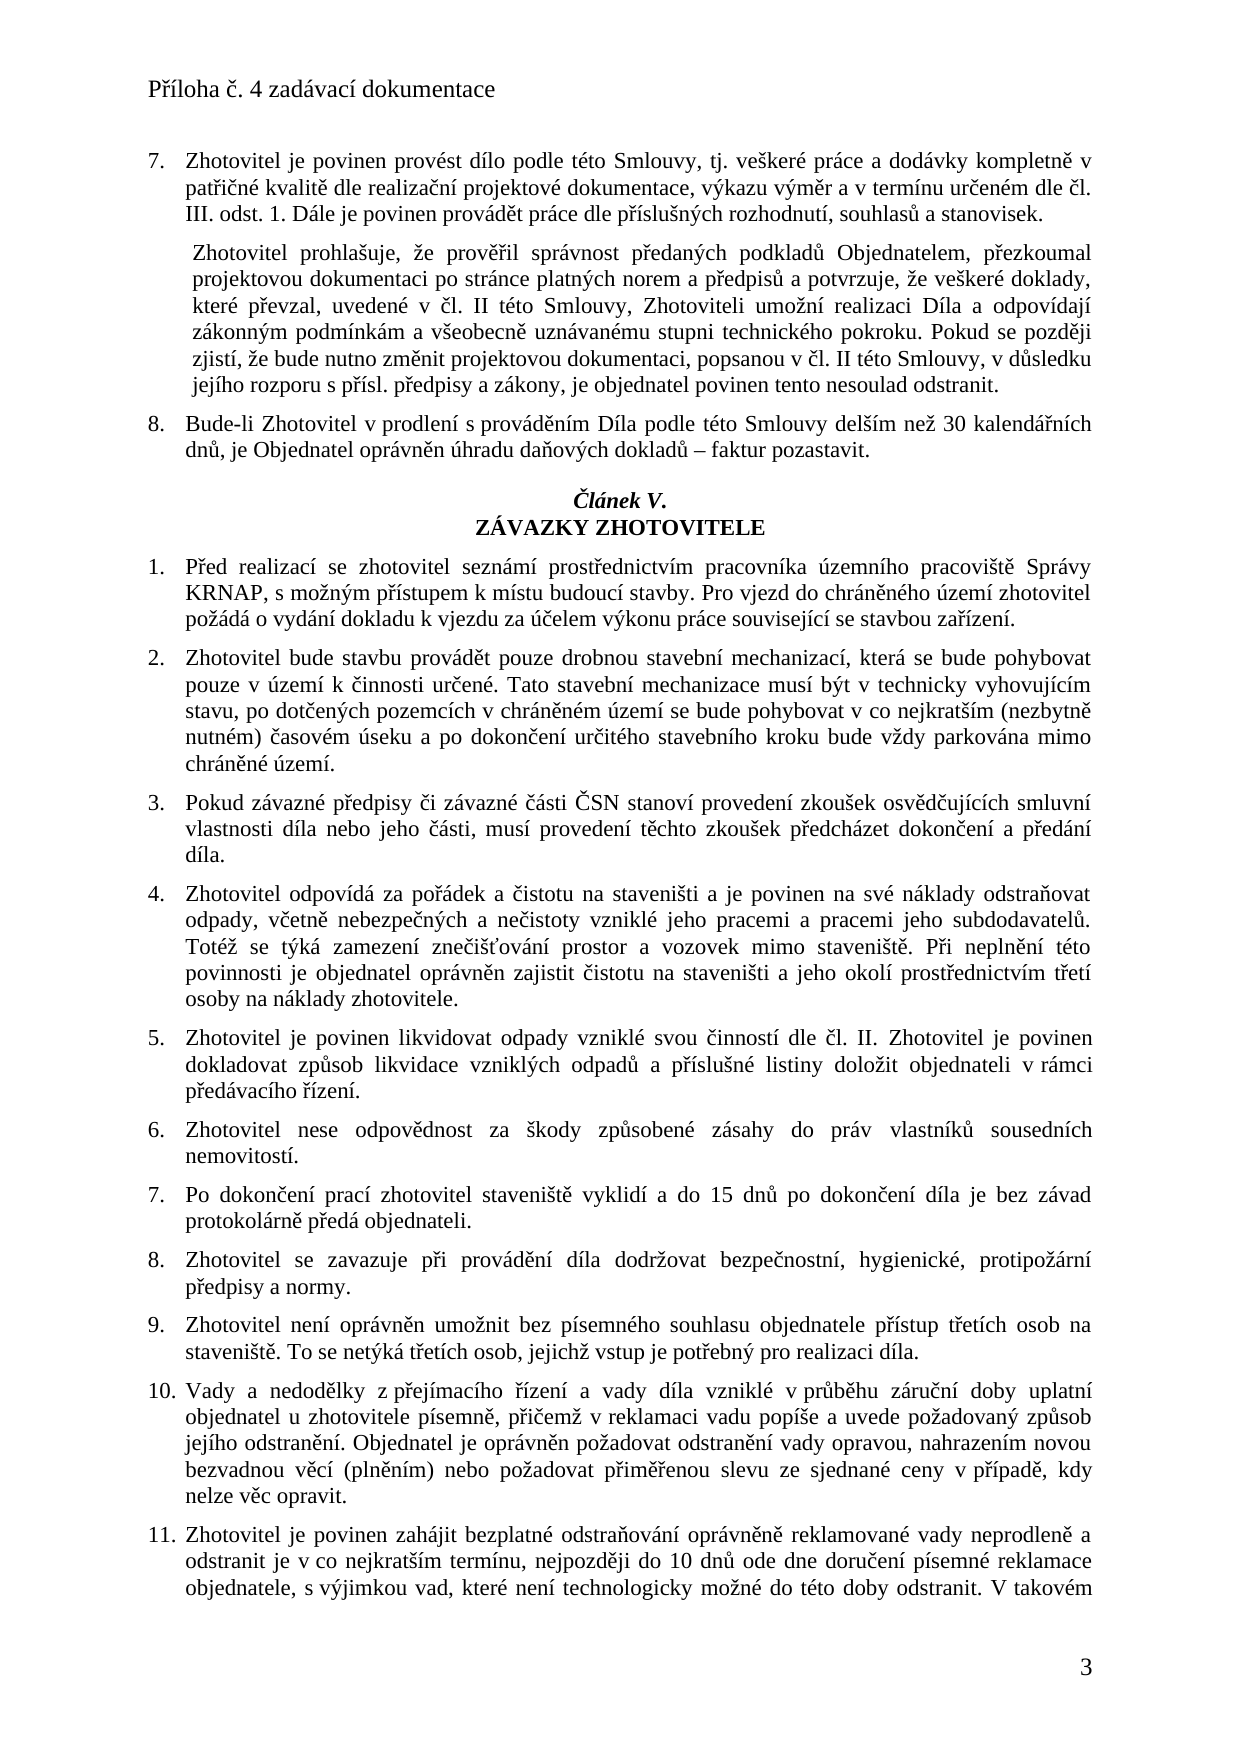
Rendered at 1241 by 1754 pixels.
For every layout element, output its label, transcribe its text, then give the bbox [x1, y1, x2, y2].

list Zhotovitel nese odpovědnost za škody způsobené zásahy do práv vlastníků sousedních nemovitostí. [148, 1116, 1093, 1169]
list Pokud závazné předpisy či závazné části ČSN stanoví provedení zkoušek osvědčujících smluvní vlastnosti díla nebo jeho části, musí provedení těchto zkoušek předcházet dokončení a předání díla. [148, 788, 1093, 868]
list Zhotovitel bude stavbu provádět pouze drobnou stavební mechanizací, která se bude pohybovat pouze v území k činnosti určené. Tato stavební mechanizace musí být v technicky vyhovujícím stavu, po dotčených pozemcích v chráněném území se bude pohybovat v co nejkratším (nezbytně nutném) časovém úseku a po dokončení určitého stavebního kroku bude vždy parkována mimo chráněné území. [148, 644, 1093, 776]
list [148, 1521, 1093, 1600]
list Zhotovitel odpovídá za pořádek a čistotu na staveništi a je povinen na své náklady odstraňovat odpady, včetně nebezpečných a nečistoty vzniklé jeho pracemi a pracemi jeho subdodavatelů. Totéž se týká zamezení znečišťování prostor a vozovek mimo staveniště. Při neplnění této povinnosti je objednatel oprávněn zajistit čistotu na staveništi a jeho okolí prostřednictvím třetí osoby na náklady zhotovitele. [148, 880, 1093, 1012]
list Zhotovitel není oprávněn umožnit bez písemného souhlasu objednatele přístup třetích osob na staveniště. To se netýká třetích osob, jejichž vstup je potřebný pro realizaci díla. [148, 1312, 1093, 1364]
text Závazky zhotovitele [148, 514, 1093, 540]
list Zhotovitel se zavazuje při provádění díla dodržovat bezpečnostní, hygienické, protipožární předpisy a normy. [148, 1246, 1093, 1299]
list Bude-li Zhotovitel v prodlení s prováděním Díla podle této Smlouvy delším než 30 kalendářních dnů, je Objednatel oprávněn úhradu daňových dokladů – faktur pozastavit. [148, 410, 1093, 462]
list Před realizací se zhotovitel seznámí prostřednictvím pracovníka územního pracoviště Správy KRNAP, s možným přístupem k místu budoucí stavby. Pro vjezd do chráněného území zhotovitel požádá o vydání dokladu k vjezdu za účelem výkonu práce související se stavbou zařízení. [148, 553, 1093, 632]
list Po dokončení prací zhotovitel staveniště vyklidí a do 15 dnů po dokončení díla je bez závad protokolárně předá objednateli. [148, 1181, 1093, 1234]
list Vady a nedodělky z přejímacího řízení a vady díla vzniklé v průběhu záruční doby uplatní objednatel u zhotovitele písemně, přičemž v reklamaci vadu popíše a uvede požadovaný způsob jejího odstranění. Objednatel je oprávněn požadovat odstranění vady opravou, nahrazením novou bezvadnou věcí (plněním) nebo požadovat přiměřenou slevu ze sjednané ceny v případě, kdy nelze věc opravit. [148, 1377, 1093, 1508]
list Zhotovitel je povinen provést dílo podle této Smlouvy, tj. veškeré práce a dodávky kompletně v patřičné kvalitě dle realizační projektové dokumentace, výkazu výměr a v termínu určeném dle čl. III. odst. 1. Dále je povinen provádět práce dle příslušných rozhodnutí, souhlasů a stanovisek. [148, 148, 1093, 227]
list Zhotovitel je povinen likvidovat odpady vzniklé svou činností dle čl. II. Zhotovitel je povinen dokladovat způsob likvidace vzniklých odpadů a příslušné listiny doložit objednateli v rámci předávacího řízení. [148, 1024, 1093, 1103]
list Zhotovitel prohlašuje, že prověřil správnost předaných podkladů Objednatelem, přezkoumal projektovou dokumentaci po stránce platných norem a předpisů a potvrzuje, že veškeré doklady, které převzal, uvedené v čl. II této Smlouvy, Zhotoviteli umožní realizaci Díla a odpovídají zákonným podmínkám a všeobecně uznávanému stupni technického pokroku. Pokud se později zjistí, že bude nutno změnit projektovou dokumentaci, popsanou v čl. II této Smlouvy, v důsledku jejího rozporu s přísl. předpisy a zákony, je objednatel povinen tento nesoulad odstranit. [192, 239, 1093, 397]
text Článek V. [148, 487, 1093, 514]
